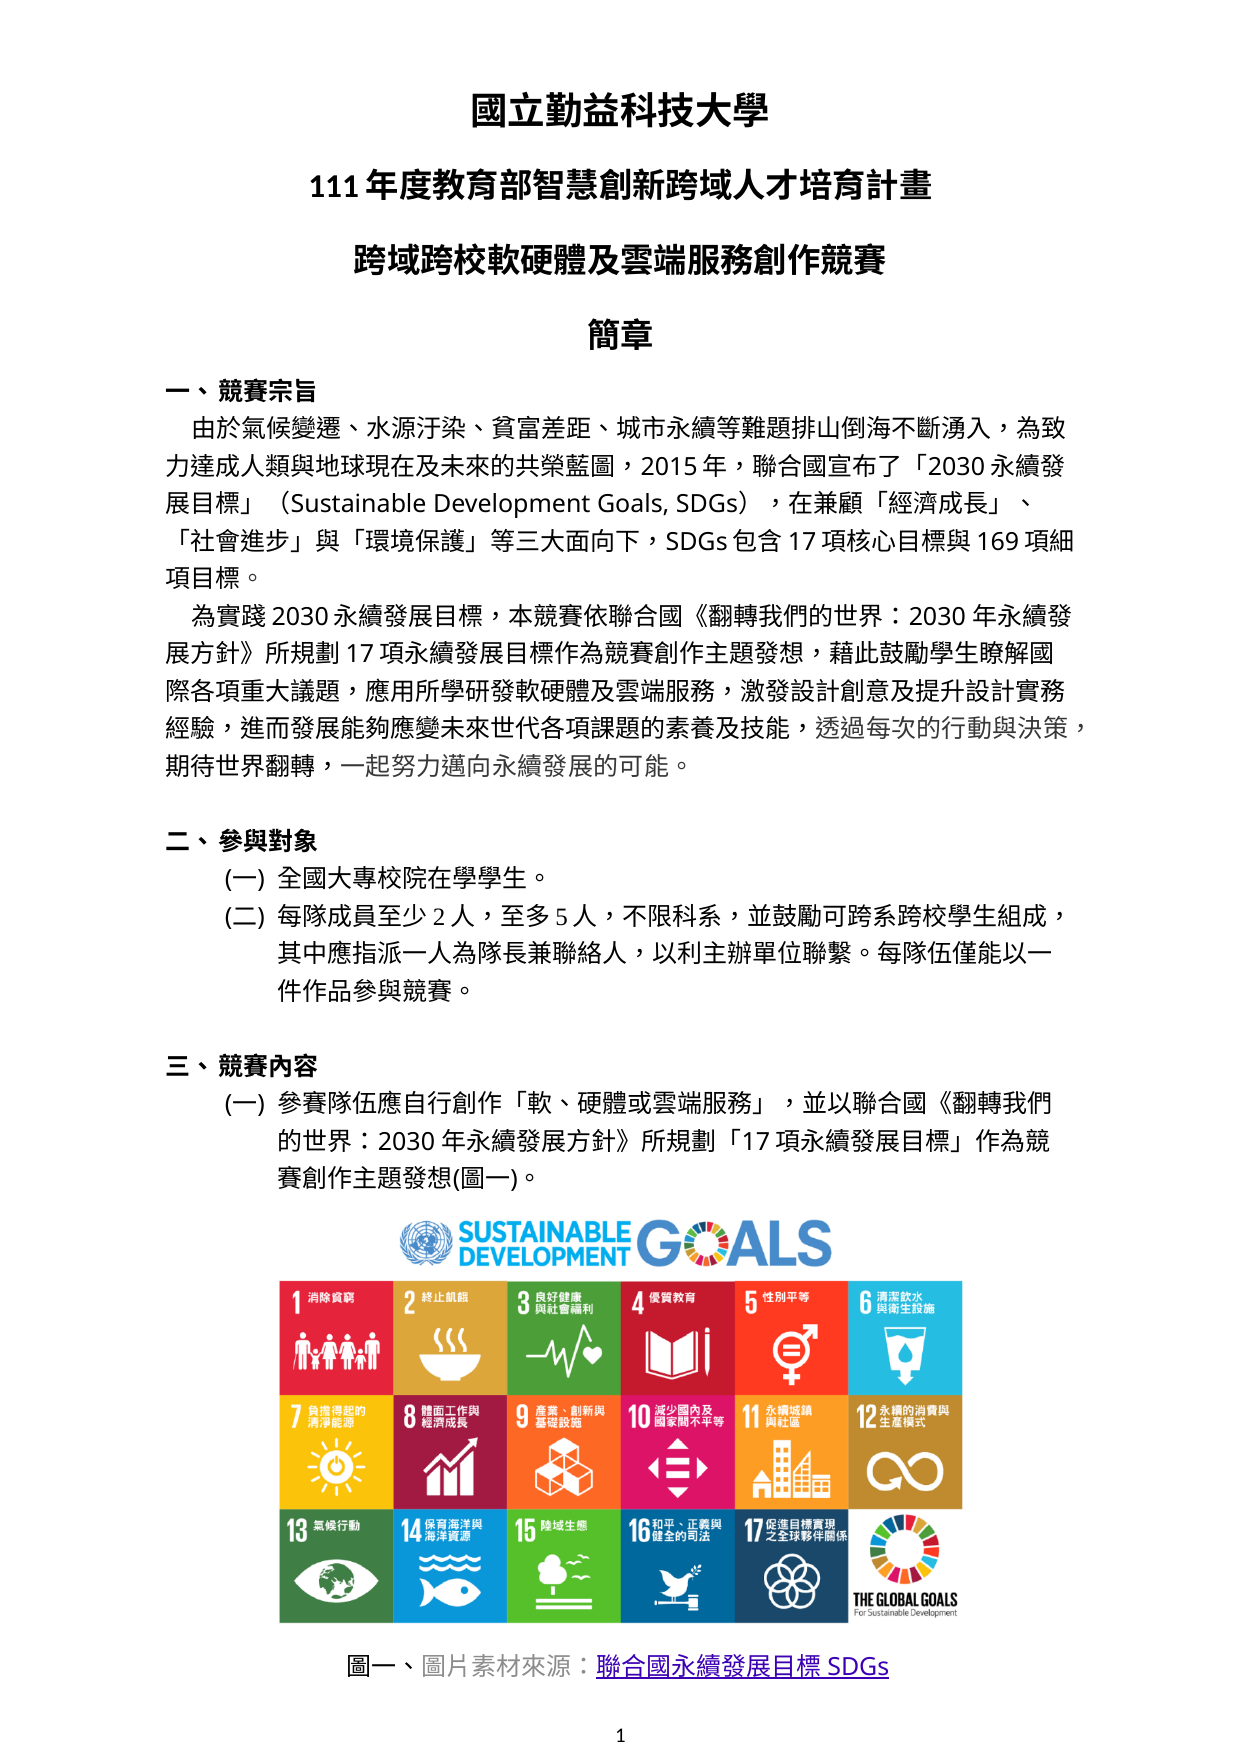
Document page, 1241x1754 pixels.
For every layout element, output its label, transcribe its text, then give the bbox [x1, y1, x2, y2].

list 競賽內容 [165, 1046, 1075, 1083]
text 國立勤益科技大學 [165, 71, 1075, 146]
list 全國大專校院在學學生。 [224, 858, 1075, 896]
list 參與對象 [165, 821, 1075, 858]
text 為實踐2030永續發展目標，本競賽依聯合國《翻轉我們的世界：2030 年永續發展方針》所規劃17項永續發展目標作為競賽創作主題發想，藉此鼓勵學生瞭解國際各項重大議題，應用所學研發軟硬體及雲端服務，激發設計創意及提升設計實務經驗，進而發展能夠應變未來世代各項課題的素養及技能，透過每次的行動與決策，期待世界翻轉，一起努力邁向永續發展的可能。 [165, 596, 1075, 783]
text 111年度教育部智慧創新跨域人才培育計畫 [165, 146, 1075, 221]
text 由於氣候變遷、水源汙染、貧富差距、城市永續等難題排山倒海不斷湧入，為致力達成人類與地球現在及未來的共榮藍圖，2015年，聯合國宣布了「2030永續發展目標」（Sustainable Development Goals, SDGs），在兼顧「經濟成長」、「社會進步」與「環境保護」等三大面向下，SDGs包含17項核心目標與169項細項目標。 [165, 408, 1075, 596]
list 參賽隊伍應自行創作「軟、硬體或雲端服務」，並以聯合國《翻轉我們的世界：2030 年永續發展方針》所規劃「17項永續發展目標」作為競賽創作主題發想(圖一)。 [224, 1083, 1075, 1196]
list 競賽宗旨 [165, 371, 1075, 408]
list 每隊成員至少2人，至多5人，不限科系，並鼓勵可跨系跨校學生組成，其中應指派一人為隊長兼聯絡人，以利主辦單位聯繫。每隊伍僅能以一件作品參與競賽。 [224, 896, 1075, 1008]
text 簡章 [165, 296, 1075, 371]
list 圖一、圖片素材來源：聯合國永續發展目標 SDGs [278, 1646, 1075, 1683]
picture [262, 1195, 979, 1644]
text 跨域跨校軟硬體及雲端服務創作競賽 [165, 221, 1075, 296]
